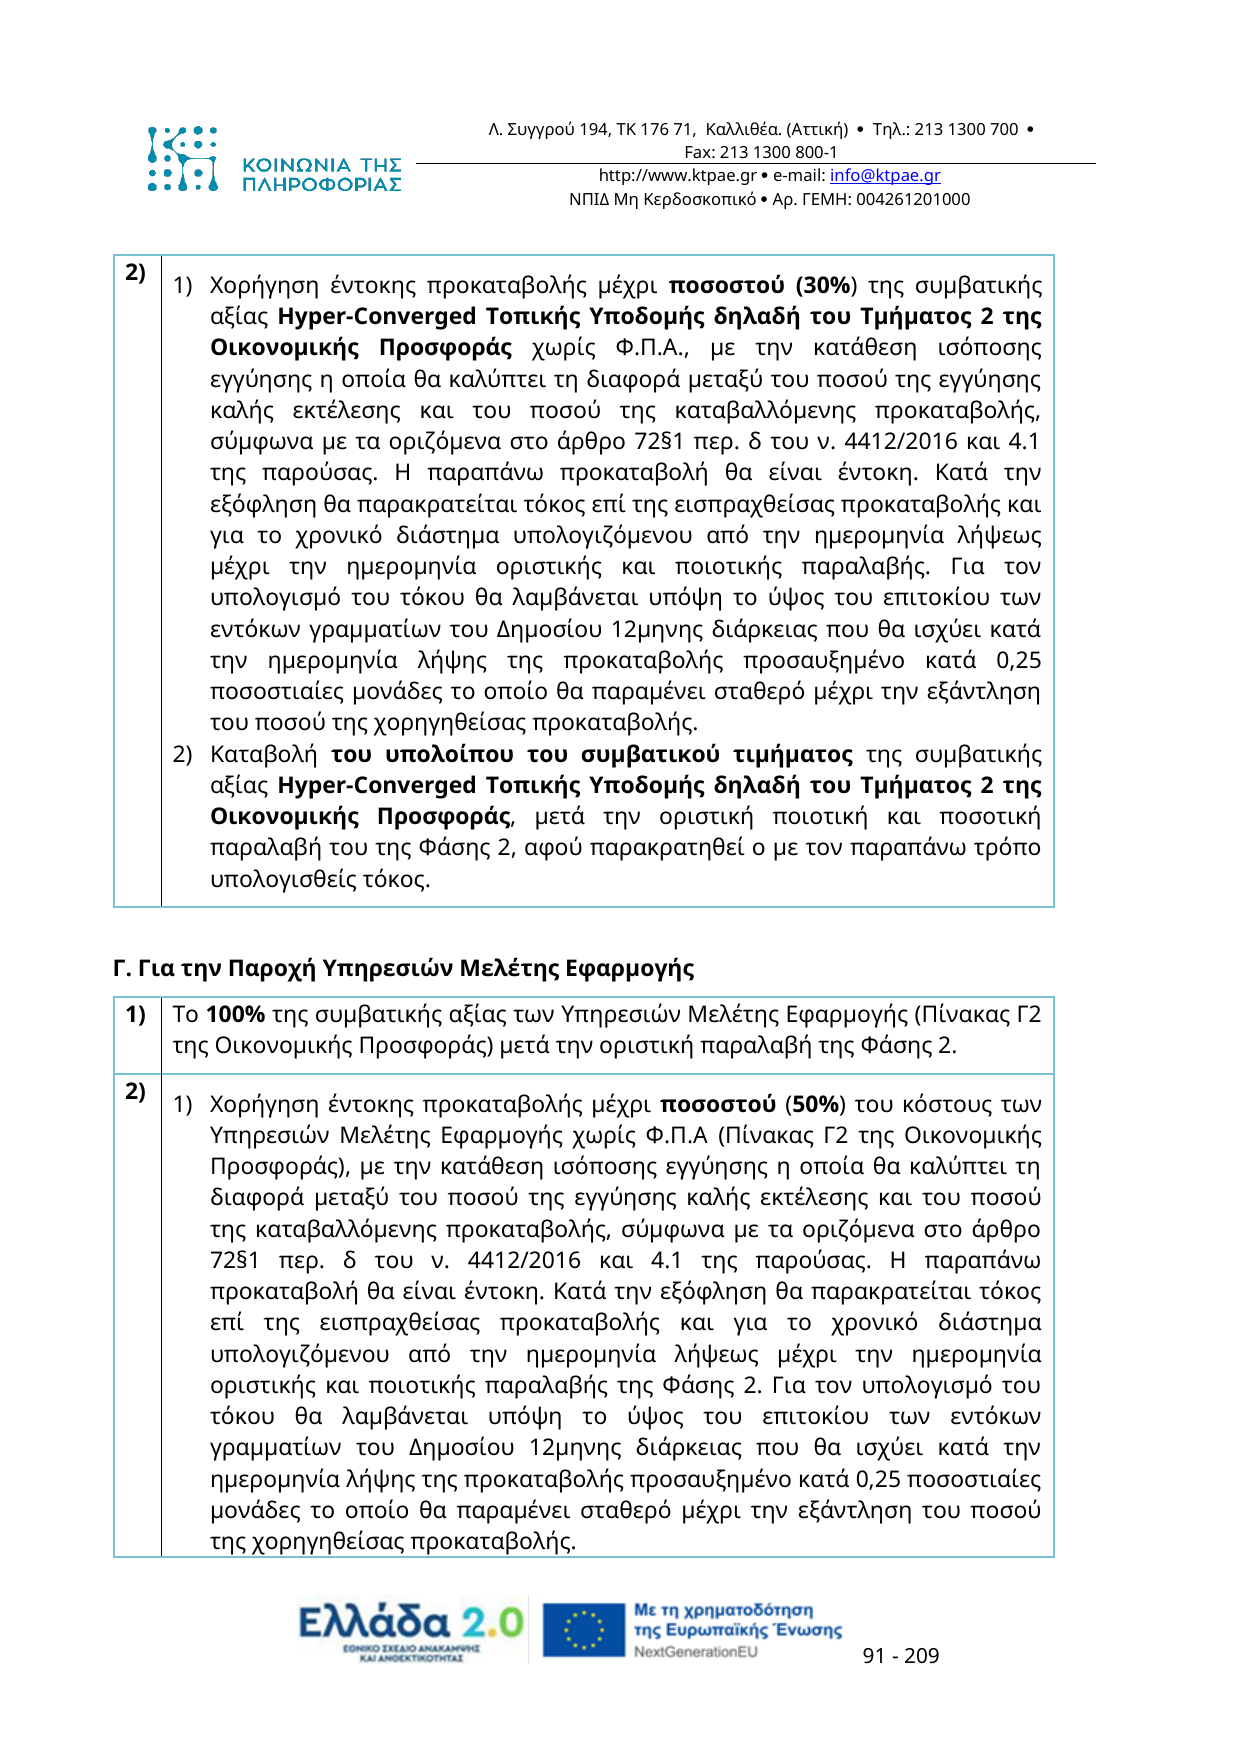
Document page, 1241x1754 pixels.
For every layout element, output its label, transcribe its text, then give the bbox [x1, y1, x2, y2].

picture [134, 117, 417, 198]
table_header 1) [115, 998, 161, 1073]
table_cell Χορήγηση έντοκης προκαταβολής μέχρι ποσοστού (30%) της συμβατικής αξίας Hyper-Converged Τοπικής Υποδομής δηλαδή του Τμήματος 2 της Οικονομικής Προσφοράς χωρίς Φ.Π.Α., με την κατάθεση ισόποσης εγγύησης η οποία θα καλύπτει τη διαφορά μεταξύ του ποσού της εγγύησης καλής εκτέλεσης και του ποσού της καταβαλλόμενης προκαταβολής, σύμφωνα με τα οριζόμενα στο άρθρο 72§1 περ. δ του ν. 4412/2016 και 4.1 της παρούσας. Η παραπάνω προκαταβολή θα είναι έντοκη. Κατά την εξόφληση θα παρακρατείται τόκος επί της εισπραχθείσας προκαταβολής και για το χρονικό διάστημα υπολογιζόμενου από την ημερομηνία λήψεως μέχρι την ημερομηνία οριστικής και ποιοτικής παραλαβής. Για τον υπολογισμό του τόκου θα λαμβάνεται υπόψη το ύψος του επιτοκίου των εντόκων γραμματίων του Δημοσίου 12μηνης διάρκειας που θα ισχύει κατά την ημερομηνία λήψης της προκαταβολής προσαυξημένο κατά 0,25 ποσοστιαίες μονάδες το οποίο θα παραμένει σταθερό μέχρι την εξάντληση του ποσού της χορηγηθείσας προκαταβολής. Καταβολή του υπολοίπου του συμβατικού τιμήματος της συμβατικής αξίας Hyper-Converged Τοπικής Υποδομής δηλαδή του Τμήματος 2 της Οικονομικής Προσφοράς, μετά την οριστική ποιοτική και ποσοτική παραλαβή του της Φάσης 2, αφού παρακρατηθεί ο με τον παραπάνω τρόπο υπολογισθείς τόκος. [162, 256, 1053, 906]
text Γ. Για την Παροχή Υπηρεσιών Μελέτης Εφαρμογής [112, 952, 1128, 983]
table_cell 2) [115, 1075, 161, 1556]
table_cell 2) [115, 256, 161, 906]
table_header Το 100% της συμβατικής αξίας των Υπηρεσιών Μελέτης Εφαρμογής (Πίνακας Γ2 της Οικονομικής Προσφοράς) μετά την οριστική παραλαβή της Φάσης 2. [162, 998, 1053, 1073]
picture [297, 1595, 852, 1664]
